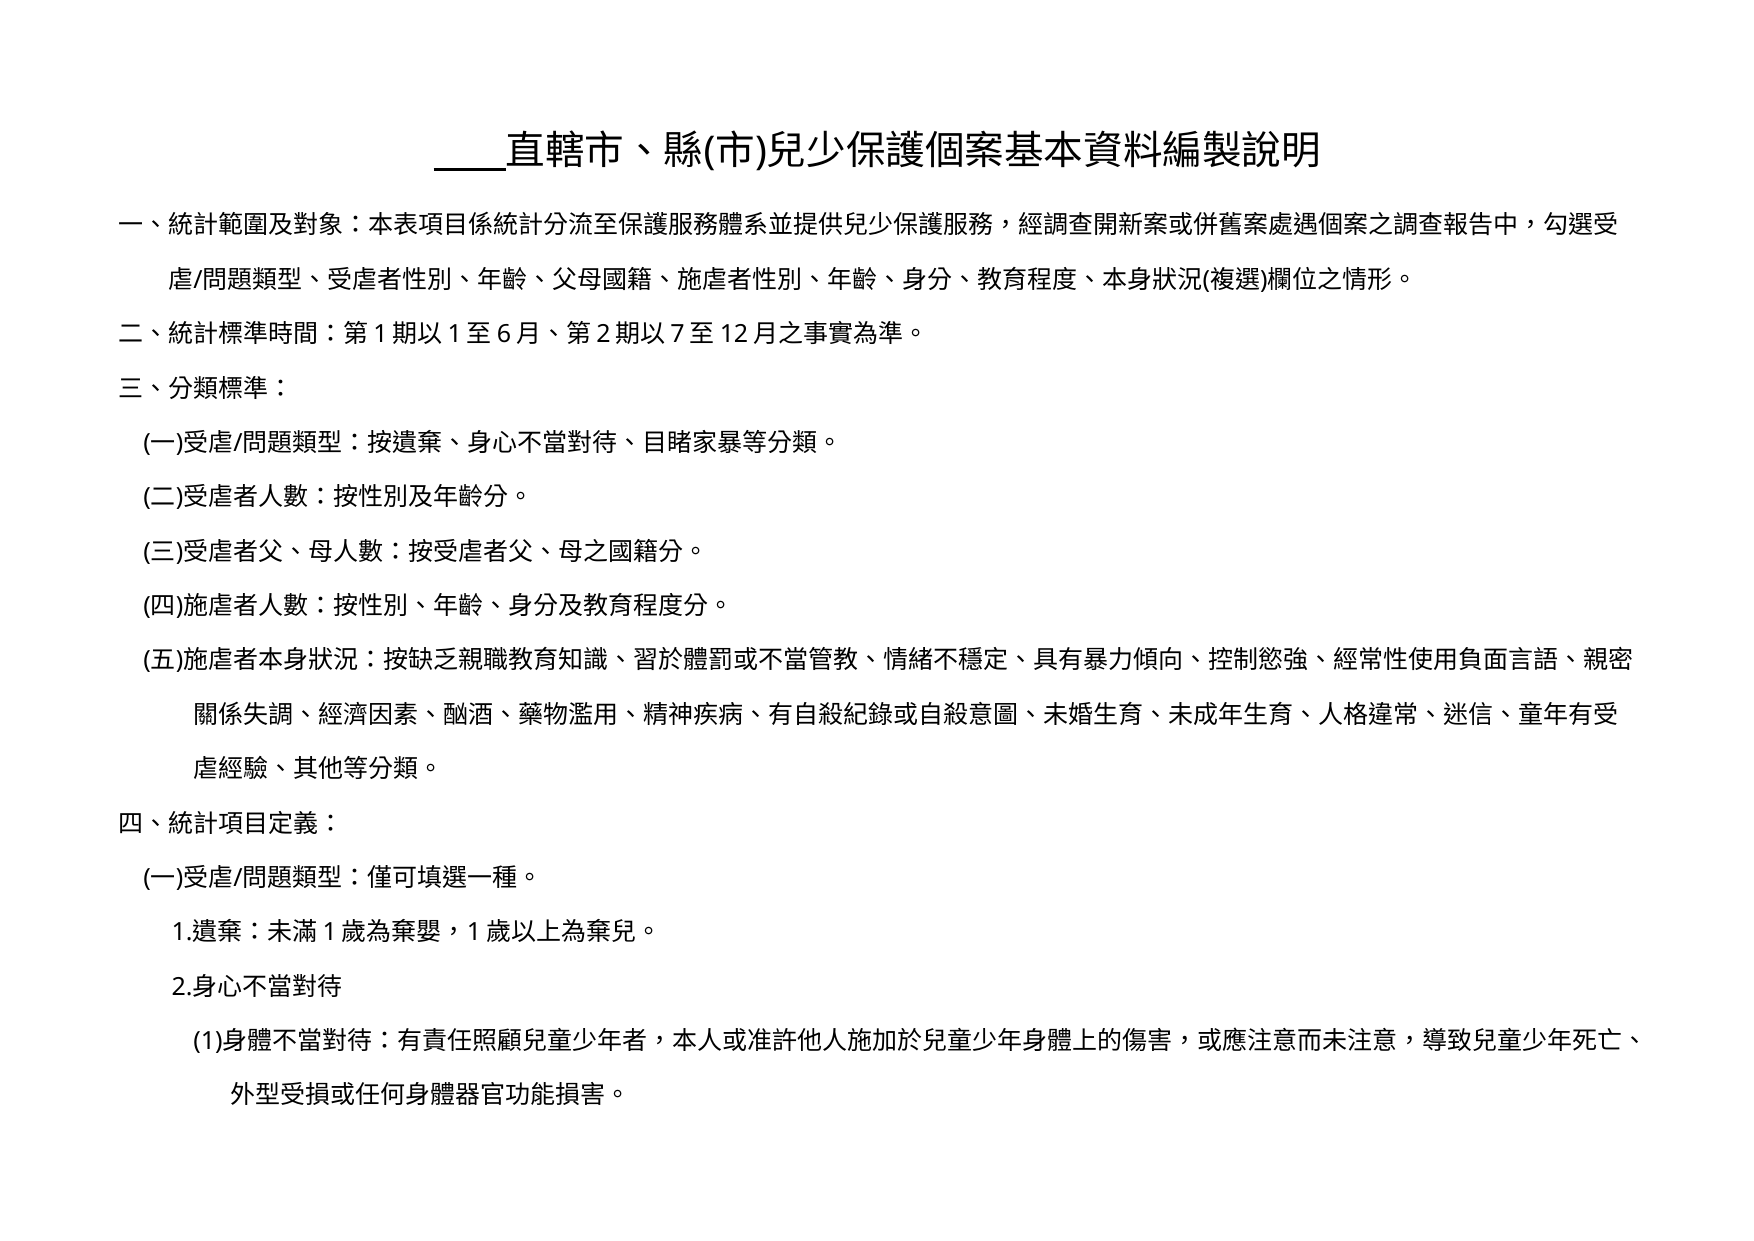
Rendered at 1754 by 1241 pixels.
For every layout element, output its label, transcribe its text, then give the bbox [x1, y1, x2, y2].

text 2.身心不當對待 [171, 966, 1636, 1002]
text (五)施虐者本身狀況：按缺乏親職教育知識、習於體罰或不當管教、情緒不穩定、具有暴力傾向、控制慾強、經常性使用負面言語、親密關係失調、經濟因素、酗酒、藥物濫用、精神疾病、有自殺紀錄或自殺意圖、未婚生育、未成年生育、人格違常、迷信、童年有受虐經驗、其他等分類。 [143, 640, 1636, 785]
text 一、統計範圍及對象：本表項目係統計分流至保護服務體系並提供兒少保護服務，經調查開新案或併舊案處遇個案之調查報告中，勾選受虐/問題類型、受虐者性別、年齡、父母國籍、施虐者性別、年齡、身分、教育程度、本身狀況(複選)欄位之情形。 [118, 205, 1636, 296]
text 四、統計項目定義： [118, 803, 1636, 839]
text (二)受虐者人數：按性別及年齡分。 [143, 477, 1636, 513]
text (一)受虐/問題類型：僅可填選一種。 [143, 857, 1636, 894]
text (四)施虐者人數：按性別、年齡、身分及教育程度分。 [143, 586, 1636, 622]
text 直轄市、縣(市)兒少保護個案基本資料編製說明 [118, 118, 1636, 176]
text (1)身體不當對待：有責任照顧兒童少年者，本人或准許他人施加於兒童少年身體上的傷害，或應注意而未注意，導致兒童少年死亡、外型受損或任何身體器官功能損害。 [193, 1021, 1636, 1111]
text (三)受虐者父、母人數：按受虐者父、母之國籍分。 [143, 531, 1636, 567]
text (一)受虐/問題類型：按遺棄、身心不當對待、目睹家暴等分類。 [143, 422, 1636, 459]
text 二、統計標準時間：第1期以1至6月、第2期以7至12月之事實為準。 [118, 314, 1636, 350]
text 三、分類標準： [118, 368, 1636, 404]
text 1.遺棄：未滿1歲為棄嬰，1歲以上為棄兒。 [171, 912, 1636, 948]
